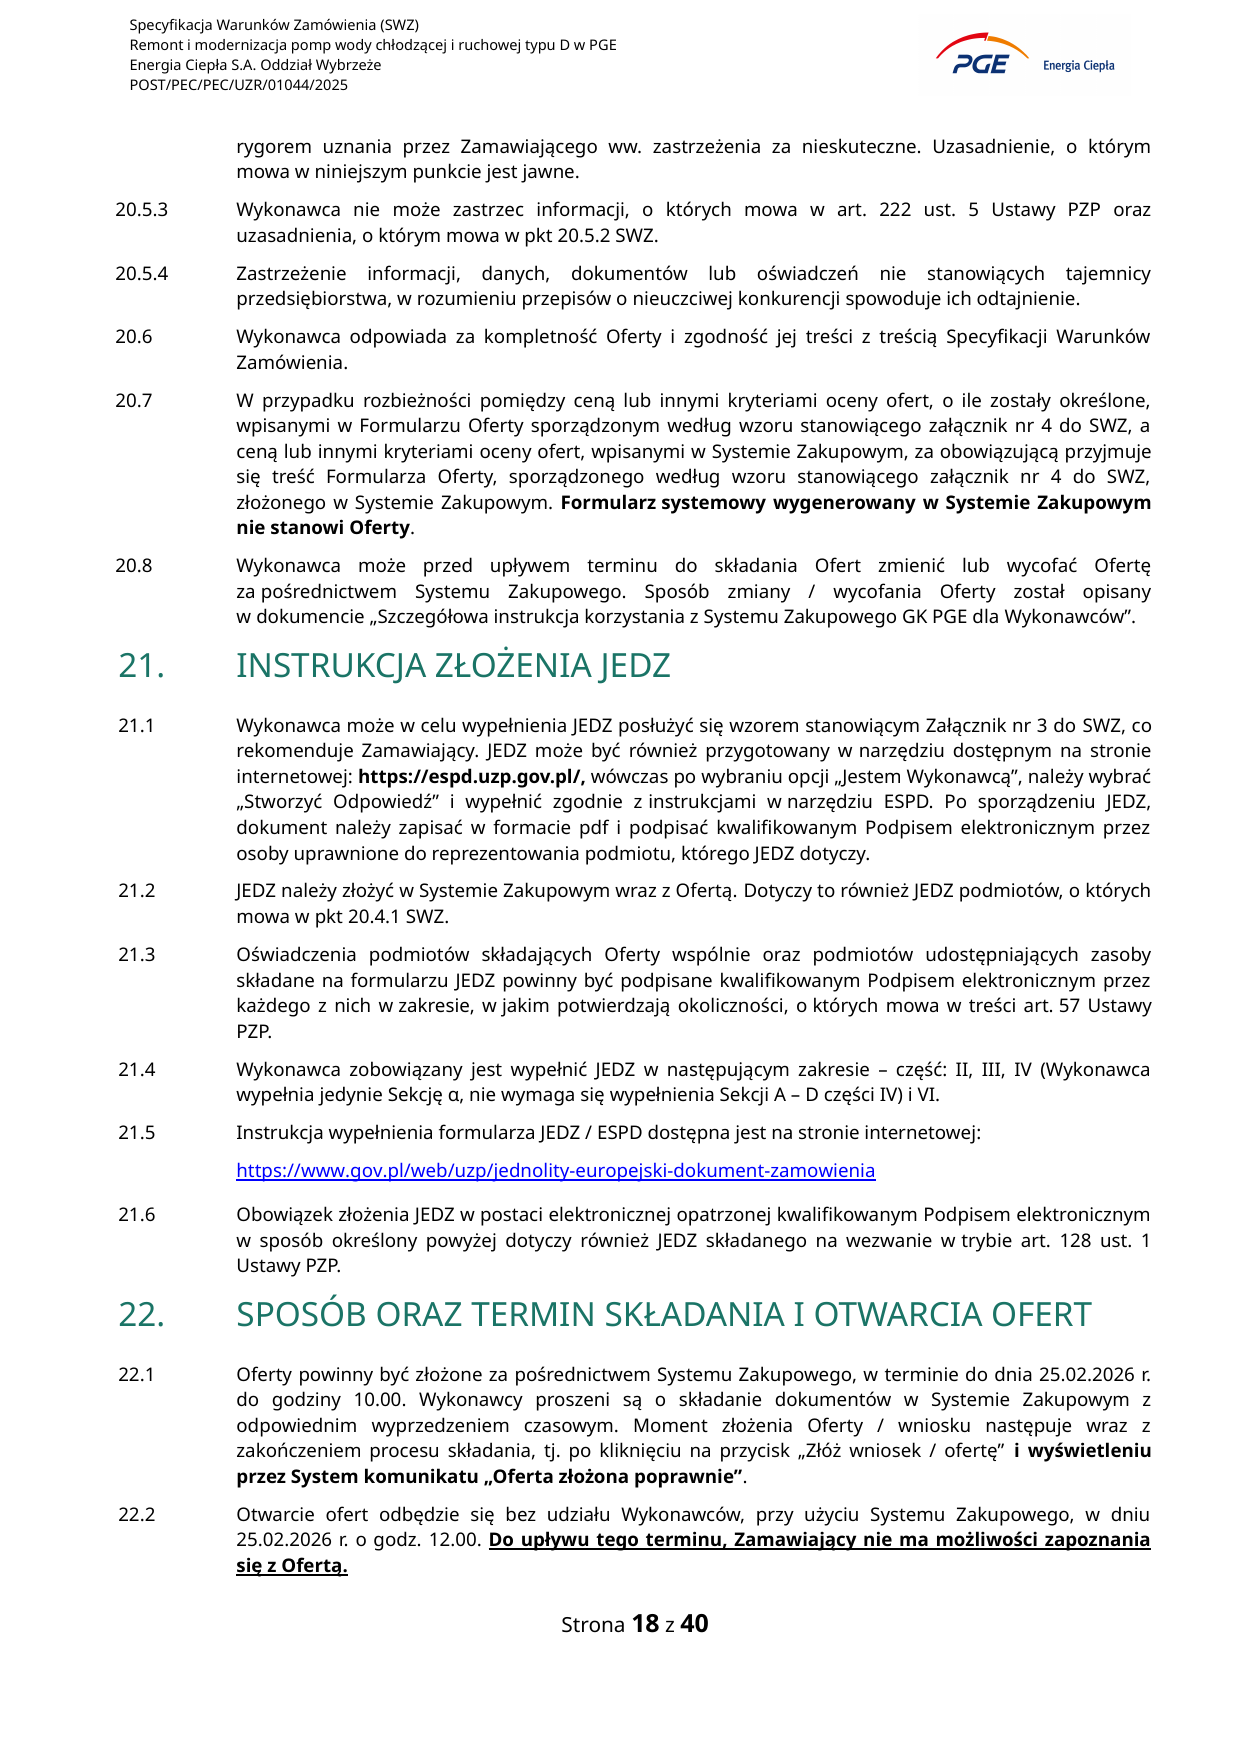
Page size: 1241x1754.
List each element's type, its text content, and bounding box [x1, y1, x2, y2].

subtitle Wykonawca odpowiada za kompletność Oferty i zgodność jej treści z treścią Specyfikacji Warunków Zamówienia. [115, 323, 1152, 374]
subtitle Oferty powinny być złożone za pośrednictwem Systemu Zakupowego, w terminie do dnia 25.02.2026 r. do godziny 10.00. Wykonawcy proszeni są o składanie dokumentów w Systemie Zakupowym z odpowiednim wyprzedzeniem czasowym. Moment złożenia Oferty / wniosku następuje wraz z zakończeniem procesu składania, tj. po kliknięciu na przycisk „Złóż wniosek / ofertę” i wyświetleniu przez System komunikatu „Oferta złożona poprawnie”. [118, 1361, 1152, 1489]
subtitle Otwarcie ofert odbędzie się bez udziału Wykonawców, przy użyciu Systemu Zakupowego, w dniu 25.02.2026 r. o godz. 12.00. Do upływu tego terminu, Zamawiający nie ma możliwości zapoznania się z Ofertą. [118, 1501, 1152, 1578]
subtitle JEDZ należy złożyć w Systemie Zakupowym wraz z Ofertą. Dotyczy to również JEDZ podmiotów, o których mowa w pkt 20.4.1 SWZ. [118, 878, 1152, 929]
text https://www.gov.pl/web/uzp/jednolity-europejski-dokument-zamowienia [236, 1157, 1152, 1183]
subtitle INSTRUKCJA ZŁOŻENIA JEDZ [118, 642, 1152, 687]
subtitle Wykonawca zobowiązany jest wypełnić JEDZ w następującym zakresie – część: II, III, IV (Wykonawca wypełnia jedynie Sekcję α, nie wymaga się wypełnienia Sekcji A – D części IV) i VI. [118, 1056, 1152, 1107]
subtitle Zastrzeżenie informacji, danych, dokumentów lub oświadczeń nie stanowiących tajemnicy przedsiębiorstwa, w rozumieniu przepisów o nieuczciwej konkurencji spowoduje ich odtajnienie. [115, 260, 1152, 311]
subtitle Wykonawca nie może zastrzec informacji, o których mowa w art. 222 ust. 5 Ustawy PZP oraz uzasadnienia, o którym mowa w pkt 20.5.2 SWZ. [115, 196, 1152, 247]
subtitle Obowiązek złożenia JEDZ w postaci elektronicznej opatrzonej kwalifikowanym Podpisem elektronicznym w sposób określony powyżej dotyczy również JEDZ składanego na wezwanie w trybie art. 128 ust. 1 Ustawy PZP. [118, 1202, 1152, 1278]
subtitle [118, 133, 1152, 184]
subtitle Wykonawca może przed upływem terminu do składania Ofert zmienić lub wycofać Ofertę za pośrednictwem Systemu Zakupowego. Sposób zmiany / wycofania Oferty został opisany w dokumencie „Szczegółowa instrukcja korzystania z Systemu Zakupowego GK PGE dla Wykonawców”. [115, 553, 1152, 629]
subtitle Wykonawca może w celu wypełnienia JEDZ posłużyć się wzorem stanowiącym Załącznik nr 3 do SWZ, co rekomenduje Zamawiający. JEDZ może być również przygotowany w narzędziu dostępnym na stronie internetowej: https://espd.uzp.gov.pl/, wówczas po wybraniu opcji „Jestem Wykonawcą”, należy wybrać „Stworzyć Odpowiedź” i wypełnić zgodnie z instrukcjami w narzędziu ESPD. Po sporządzeniu JEDZ, dokument należy zapisać w formacie pdf i podpisać kwalifikowanym Podpisem elektronicznym przez osoby uprawnione do reprezentowania podmiotu, którego JEDZ dotyczy. [118, 712, 1152, 865]
subtitle SPOSÓB ORAZ TERMIN SKŁADANIA I OTWARCIA OFERT [118, 1291, 1152, 1336]
subtitle Instrukcja wypełnienia formularza JEDZ / ESPD dostępna jest na stronie internetowej: [118, 1119, 1152, 1145]
subtitle W przypadku rozbieżności pomiędzy ceną lub innymi kryteriami oceny ofert, o ile zostały określone, wpisanymi w Formularzu Oferty sporządzonym według wzoru stanowiącego załącznik nr 4 do SWZ, a ceną lub innymi kryteriami oceny ofert, wpisanymi w Systemie Zakupowym, za obowiązującą przyjmuje się treść Formularza Oferty, sporządzonego według wzoru stanowiącego załącznik nr 4 do SWZ, złożonego w Systemie Zakupowym. Formularz systemowy wygenerowany w Systemie Zakupowym nie stanowi Oferty. [115, 387, 1152, 540]
subtitle Oświadczenia podmiotów składających Oferty wspólnie oraz podmiotów udostępniających zasoby składane na formularzu JEDZ powinny być podpisane kwalifikowanym Podpisem elektronicznym przez każdego z nich w zakresie, w jakim potwierdzają okoliczności, o których mowa w treści art. 57 Ustawy PZP. [118, 941, 1152, 1043]
picture [918, 14, 1131, 96]
